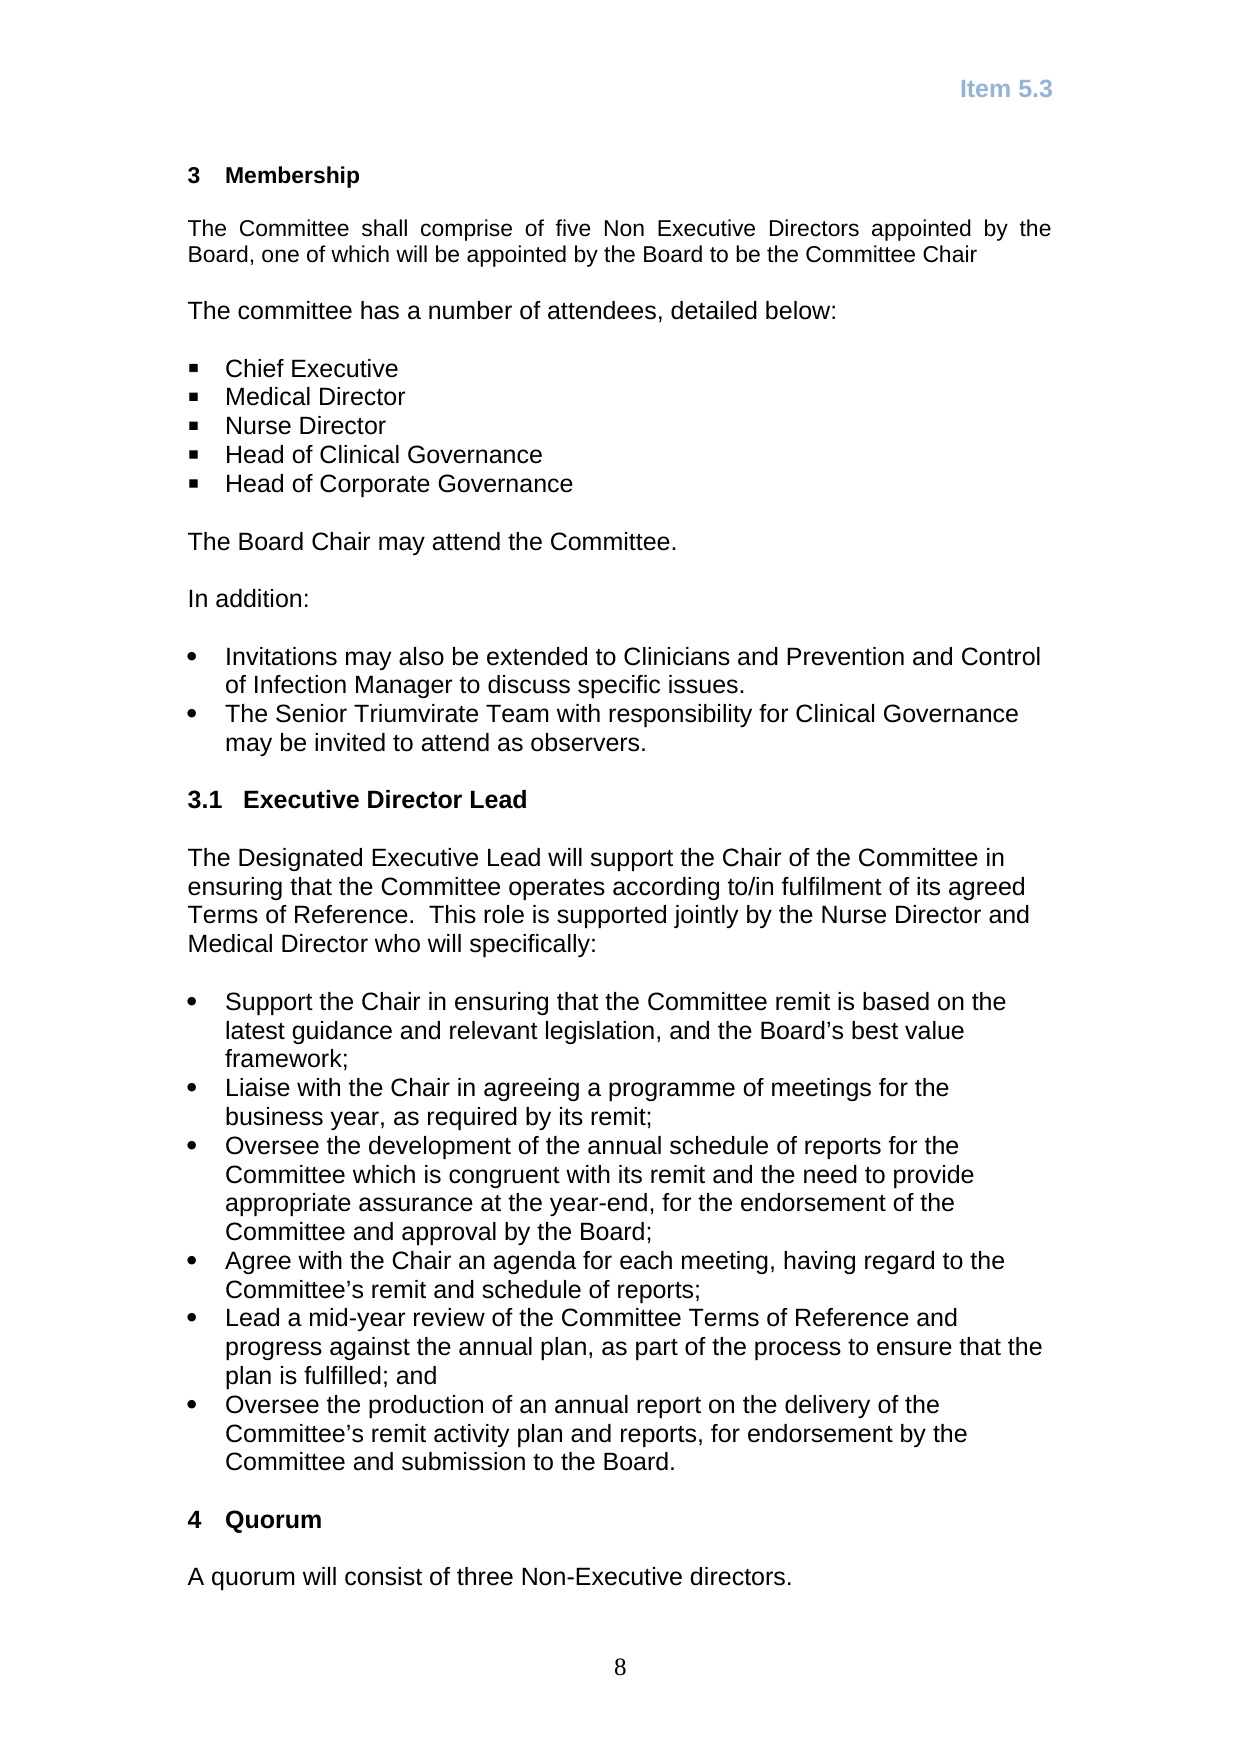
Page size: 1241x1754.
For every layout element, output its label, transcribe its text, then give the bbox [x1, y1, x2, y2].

list Quorum [187, 1505, 1053, 1534]
list Head of Clinical Governance [187, 440, 1053, 469]
subtitle Oversee the production of an annual report on the delivery of the Committee’s remit activity plan and reports, for endorsement by the Committee and submission to the Board. [187, 1390, 1053, 1476]
subtitle Support the Chair in ensuring that the Committee remit is based on the latest guidance and relevant legislation, and the Board’s best value framework; [187, 987, 1053, 1073]
text The committee has a number of attendees, detailed below: [187, 296, 1053, 325]
list Head of Corporate Governance [187, 469, 1053, 498]
subtitle Oversee the development of the annual schedule of reports for the Committee which is congruent with its remit and the need to provide appropriate assurance at the year-end, for the endorsement of the Committee and approval by the Board; [187, 1131, 1053, 1246]
list Nurse Director [187, 411, 1053, 440]
text 3.1 Executive Director Lead [187, 786, 1053, 814]
subtitle Agree with the Chair an agenda for each meeting, having regard to the Committee’s remit and schedule of reports; [187, 1246, 1053, 1303]
subtitle Liaise with the Chair in agreeing a programme of meetings for the business year, as required by its remit; [187, 1073, 1053, 1131]
subtitle Lead a mid-year review of the Committee Terms of Reference and progress against the annual plan, as part of the process to ensure that the plan is fulfilled; and [187, 1303, 1053, 1390]
list Medical Director [187, 382, 1053, 411]
list The Senior Triumvirate Team with responsibility for Clinical Governance may be invited to attend as observers. [187, 699, 1053, 757]
text The Board Chair may attend the Committee. [187, 527, 1053, 555]
list Membership [187, 162, 1053, 188]
list Chief Executive [187, 353, 1053, 382]
text In addition: [187, 584, 1053, 613]
list Invitations may also be extended to Clinicians and Prevention and Control of Infection Manager to discuss specific issues. [187, 642, 1053, 699]
text The Committee shall comprise of five Non Executive Directors appointed by the Board, one of which will be appointed by the Board to be the Committee Chair [187, 214, 1053, 267]
text A quorum will consist of three Non-Executive directors. [187, 1562, 1053, 1591]
subtitle The Designated Executive Lead will support the Chair of the Committee in ensuring that the Committee operates according to/in fulfilment of its agreed Terms of Reference. This role is supported jointly by the Nurse Director and Medical Director who will specifically: [187, 843, 1053, 958]
